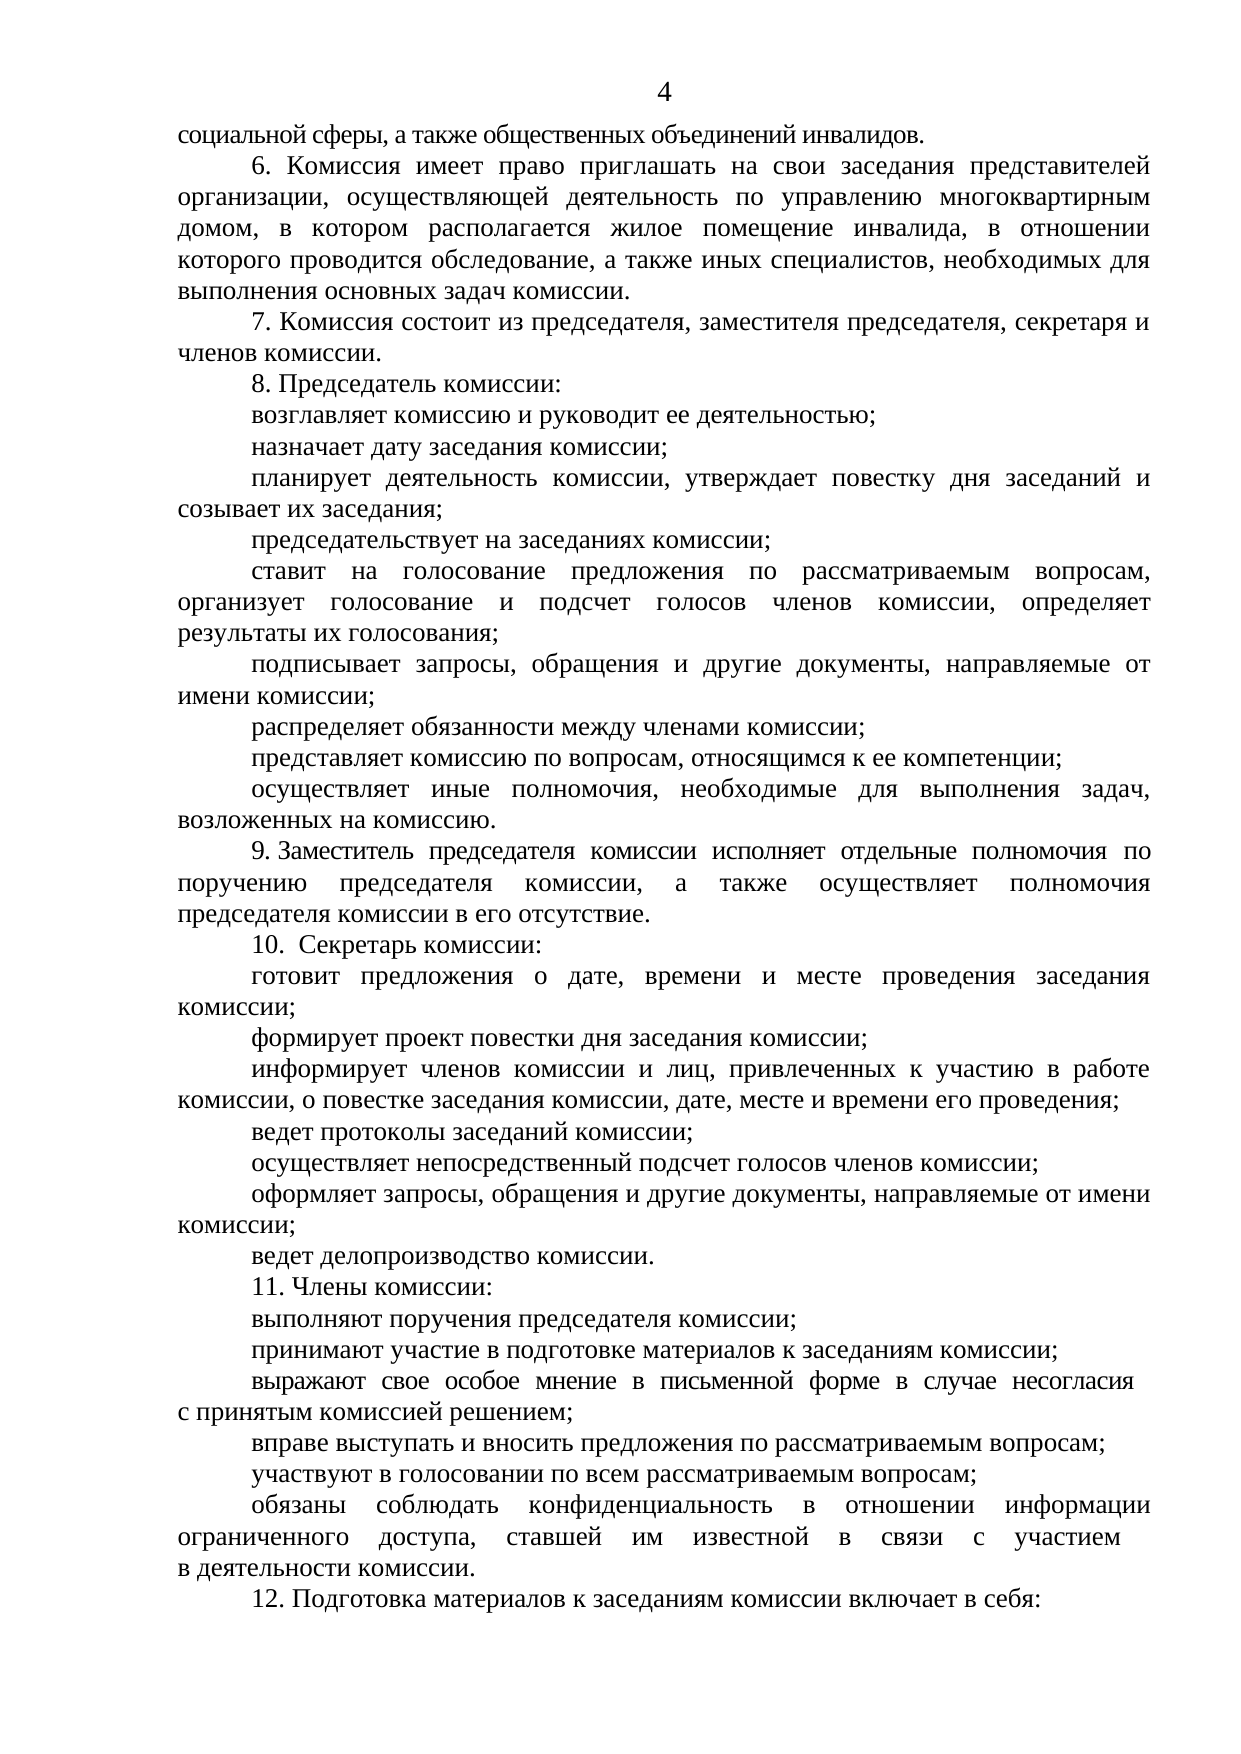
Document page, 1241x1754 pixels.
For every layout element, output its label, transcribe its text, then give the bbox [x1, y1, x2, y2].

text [177, 118, 1152, 149]
text 6. Комиссия имеет право приглашать на свои заседания представителей организации, осуществляющей деятельность по управлению многоквартирным домом, в котором располагается жилое помещение инвалида, в отношении которого проводится обследование, а также иных специалистов, необходимых для выполнения основных задач комиссии. [177, 149, 1152, 305]
text ведет протоколы заседаний комиссии; [177, 1115, 1152, 1146]
text планирует деятельность комиссии, утверждает повестку дня заседаний и созывает их заседания; [177, 461, 1152, 523]
text распределяет обязанности между членами комиссии; [177, 710, 1152, 741]
text 9. Заместитель председателя комиссии исполняет отдельные полномочия по поручению председателя комиссии, а также осуществляет полномочия председателя комиссии в его отсутствие. [177, 834, 1152, 928]
text обязаны соблюдать конфиденциальность в отношении информации ограниченного доступа, ставшей им известной в связи с участием в деятельности комиссии. [177, 1488, 1152, 1582]
text информирует членов комиссии и лиц, привлеченных к участию в работе комиссии, о повестке заседания комиссии, дате, месте и времени его проведения; [177, 1052, 1152, 1115]
text оформляет запросы, обращения и другие документы, направляемые от имени комиссии; [177, 1177, 1152, 1239]
text готовит предложения о дате, времени и месте проведения заседания комиссии; [177, 959, 1152, 1021]
text участвуют в голосовании по всем рассматриваемым вопросам; [177, 1457, 1152, 1488]
text формирует проект повестки дня заседания комиссии; [177, 1021, 1152, 1052]
text вправе выступать и вносить предложения по рассматриваемым вопросам; [177, 1426, 1152, 1457]
text назначает дату заседания комиссии; [177, 429, 1152, 461]
text осуществляет иные полномочия, необходимые для выполнения задач, возложенных на комиссию. [177, 772, 1152, 834]
text подписывает запросы, обращения и другие документы, направляемые от имени комиссии; [177, 648, 1152, 710]
text 7. Комиссия состоит из председателя, заместителя председателя, секретаря и членов комиссии. [177, 305, 1152, 367]
text ставит на голосование предложения по рассматриваемым вопросам, организует голосование и подсчет голосов членов комиссии, определяет результаты их голосования; [177, 554, 1152, 648]
text представляет комиссию по вопросам, относящимся к ее компетенции; [177, 741, 1152, 772]
text выполняют поручения председателя комиссии; [177, 1302, 1152, 1333]
text 8. Председатель комиссии: [177, 367, 1152, 398]
text принимают участие в подготовке материалов к заседаниям комиссии; [177, 1333, 1152, 1364]
text возглавляет комиссию и руководит ее деятельностью; [177, 398, 1152, 429]
text 12. Подготовка материалов к заседаниям комиссии включает в себя: [177, 1582, 1152, 1613]
text 11. Члены комиссии: [177, 1271, 1152, 1302]
text осуществляет непосредственный подсчет голосов членов комиссии; [177, 1146, 1152, 1177]
text председательствует на заседаниях комиссии; [177, 523, 1152, 554]
text 10. Секретарь комиссии: [177, 928, 1152, 959]
text выражают свое особое мнение в письменной форме в случае несогласия с принятым комиссией решением; [177, 1364, 1152, 1426]
text ведет делопроизводство комиссии. [177, 1239, 1152, 1271]
